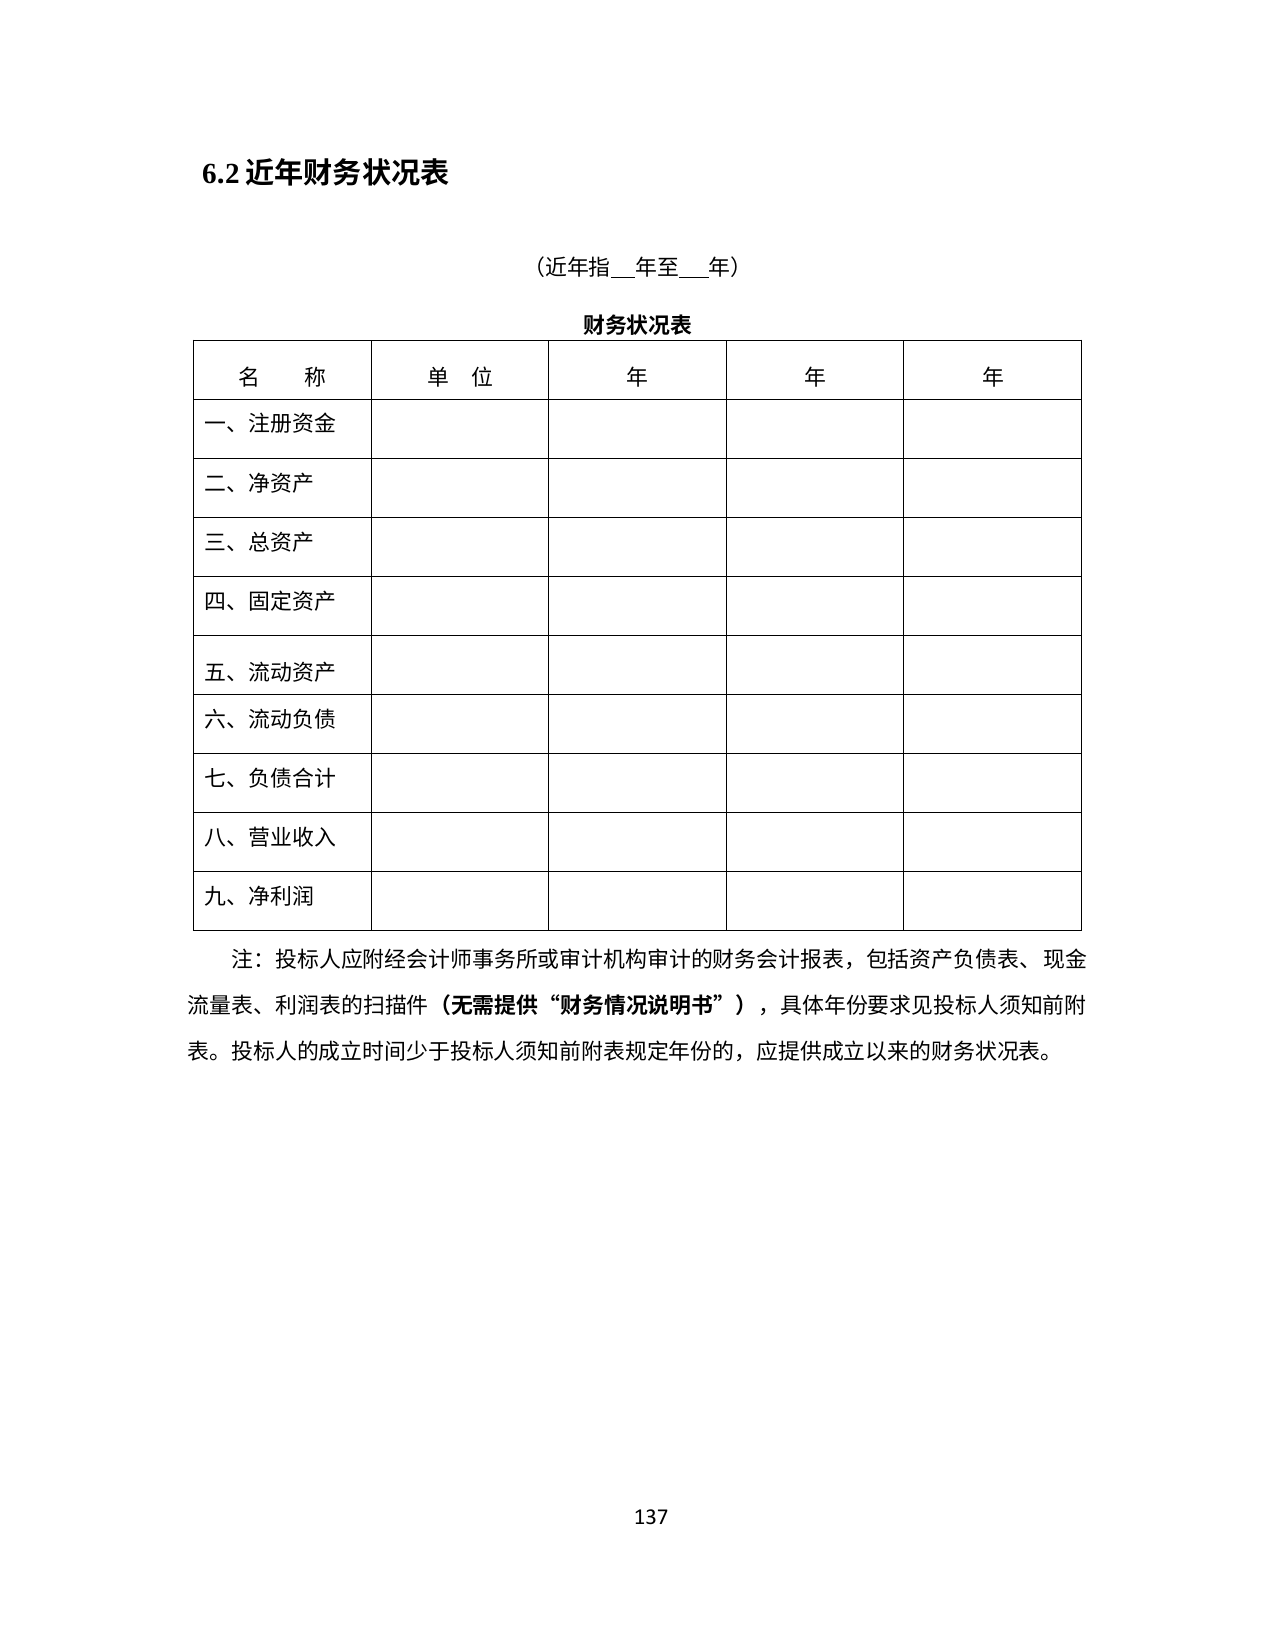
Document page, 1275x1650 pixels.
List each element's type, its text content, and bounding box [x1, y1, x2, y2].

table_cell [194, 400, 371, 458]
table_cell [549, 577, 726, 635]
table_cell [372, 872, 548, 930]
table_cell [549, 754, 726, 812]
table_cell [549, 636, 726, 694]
text 财务状况表 [187, 308, 1087, 339]
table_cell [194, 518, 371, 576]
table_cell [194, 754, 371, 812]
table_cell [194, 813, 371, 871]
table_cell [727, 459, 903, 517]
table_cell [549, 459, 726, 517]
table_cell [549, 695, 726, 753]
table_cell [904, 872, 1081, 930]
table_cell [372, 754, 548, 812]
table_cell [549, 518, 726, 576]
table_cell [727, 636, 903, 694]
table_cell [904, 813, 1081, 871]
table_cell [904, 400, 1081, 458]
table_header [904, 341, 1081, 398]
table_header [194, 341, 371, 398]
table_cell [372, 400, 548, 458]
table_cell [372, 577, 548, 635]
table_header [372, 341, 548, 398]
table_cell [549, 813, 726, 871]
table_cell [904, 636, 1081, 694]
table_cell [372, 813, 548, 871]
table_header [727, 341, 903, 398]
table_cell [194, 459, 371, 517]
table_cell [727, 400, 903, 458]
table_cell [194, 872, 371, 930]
text （近年指 年至 年） [187, 249, 1087, 281]
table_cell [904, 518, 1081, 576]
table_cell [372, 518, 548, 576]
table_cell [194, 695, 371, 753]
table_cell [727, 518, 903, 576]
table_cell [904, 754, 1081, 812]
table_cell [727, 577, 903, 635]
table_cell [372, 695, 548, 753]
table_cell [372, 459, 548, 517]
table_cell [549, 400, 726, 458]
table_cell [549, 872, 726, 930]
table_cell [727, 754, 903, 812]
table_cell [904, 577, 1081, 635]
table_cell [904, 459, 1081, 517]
text 注：投标人应附经会计师事务所或审计机构审计的财务会计报表，包括资产负债表、现金流量表、利润表的扫描件（无需提供“财务情况说明书”），具体年份要求见投标人须知前附表。投标人的成立时间少于投标人须知前附表规定年份的，应提供成立以来的财务状况表。 [187, 931, 1087, 1069]
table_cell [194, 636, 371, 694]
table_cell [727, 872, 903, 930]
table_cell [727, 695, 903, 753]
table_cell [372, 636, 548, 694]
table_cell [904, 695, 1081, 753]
subtitle 6.2近年财务状况表 [187, 150, 1087, 192]
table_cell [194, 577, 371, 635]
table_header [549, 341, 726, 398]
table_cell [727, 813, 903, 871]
